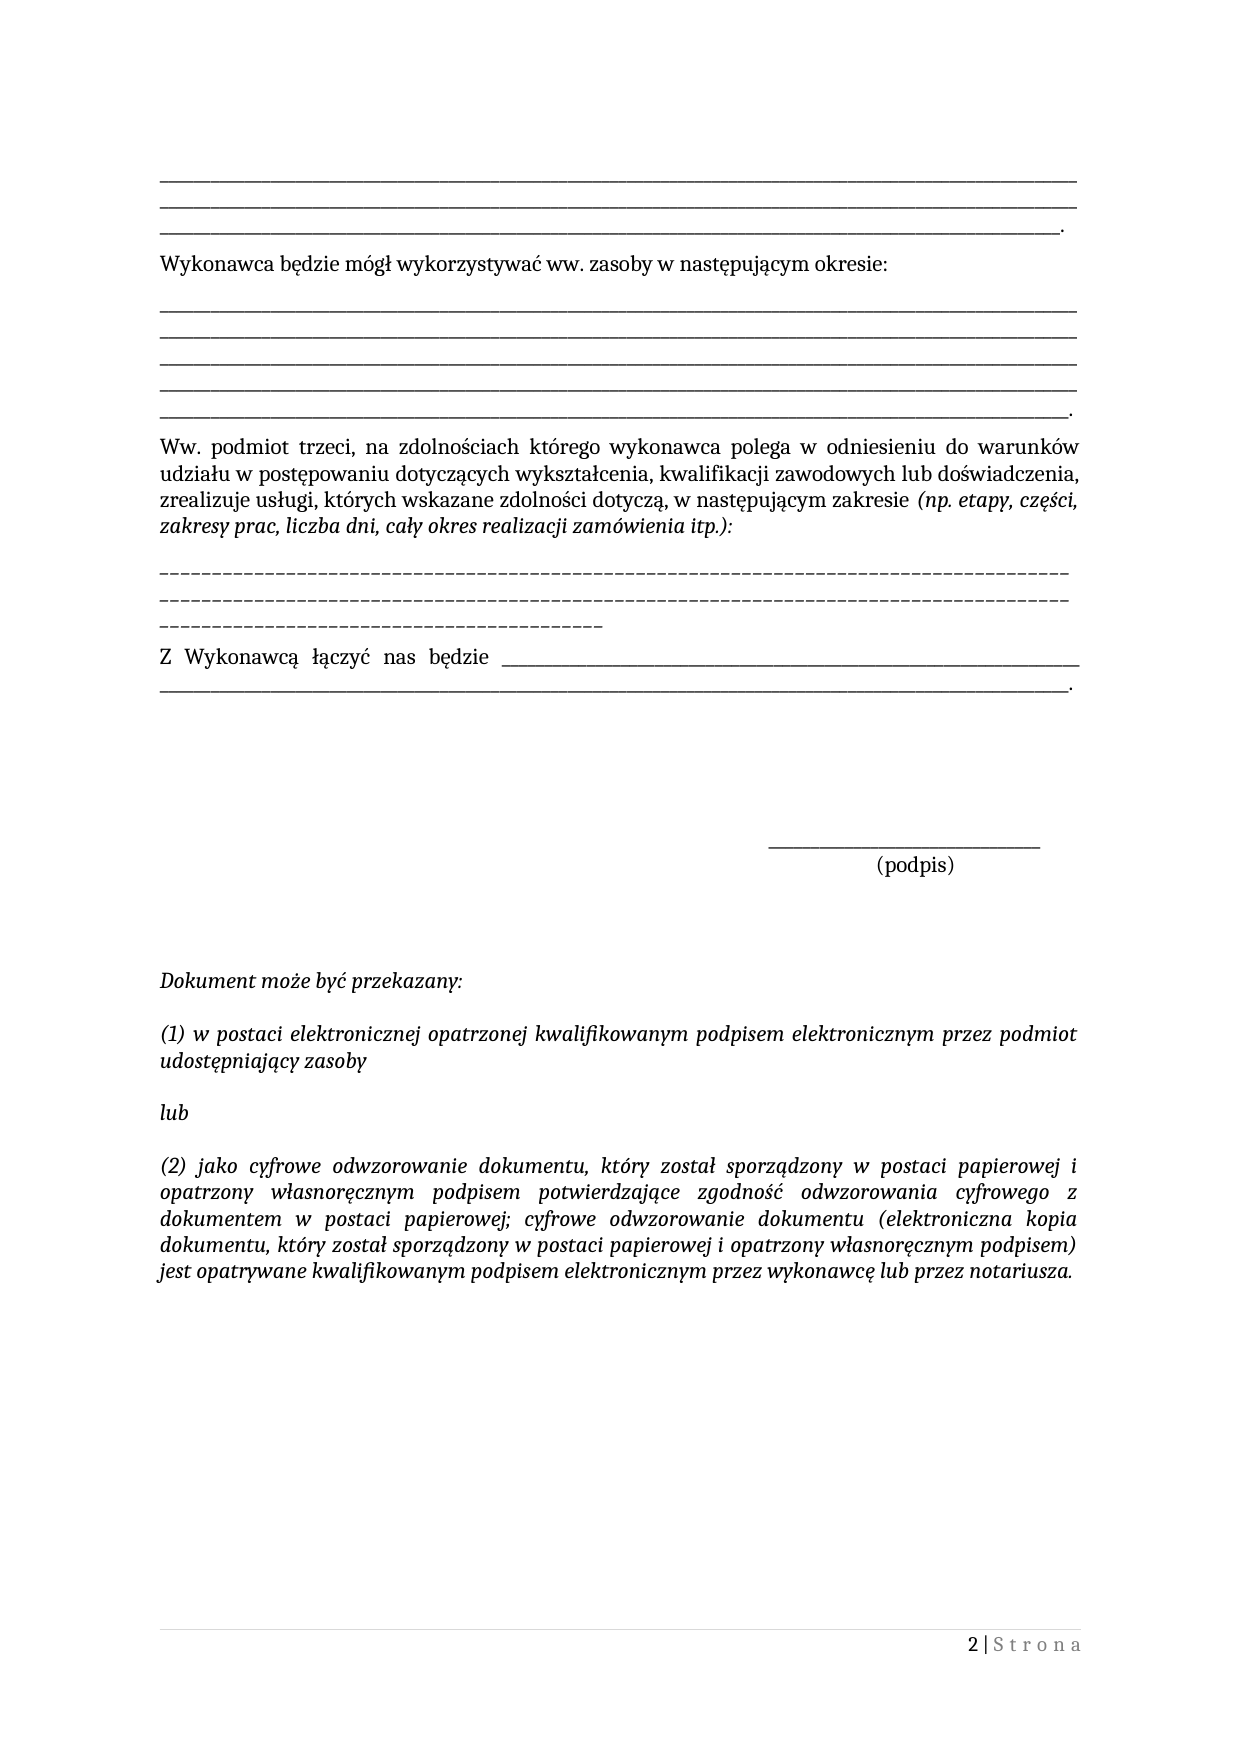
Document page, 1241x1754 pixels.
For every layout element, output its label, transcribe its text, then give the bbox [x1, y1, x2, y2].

text Wykonawca będzie mógł wykorzystywać ww. zasoby w następującym okresie: [159, 251, 1081, 277]
text ______________________________________________________________________________________________________________________________________________________________________________________________________________________ [159, 552, 1081, 631]
text ________________________________ (podpis) [750, 825, 1081, 878]
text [159, 159, 1081, 238]
text Ww. podmiot trzeci, na zdolnościach którego wykonawca polega w odniesieniu do warunków udziału w postępowaniu dotyczących wykształcenia, kwalifikacji zawodowych lub doświadczenia, zrealizuje usługi, których wskazane zdolności dotyczą, w następującym zakresie (np. etapy, części, zakresy prac, liczba dni, cały okres realizacji zamówienia itp.): [159, 434, 1081, 539]
text Dokument może być przekazany: (1) w postaci elektronicznej opatrzonej kwalifikowanym podpisem elektronicznym przez podmiot udostępniający zasoby lub (2) jako cyfrowe odwzorowanie dokumentu, który został sporządzony w postaci papierowej i opatrzony własnoręcznym podpisem potwierdzające zgodność odwzorowania cyfrowego z dokumentem w postaci papierowej; cyfrowe odwzorowanie dokumentu (elektroniczna kopia dokumentu, który został sporządzony w postaci papierowej i opatrzony własnoręcznym podpisem) jest opatrywane kwalifikowanym podpisem elektronicznym przez wykonawcę lub przez notariusza. [159, 968, 1081, 1284]
text Z Wykonawcą łączyć nas będzie ____________________________________________________________________ ___________________________________________________________________________________________________________. [159, 644, 1081, 696]
text ___________________________________________________________________________________________________________________________________________________________________________________________________________________________________________________________________________________________________________________________________________________________________________________________________________________________________________________________________________________________________________________________________________________________. [159, 290, 1081, 422]
